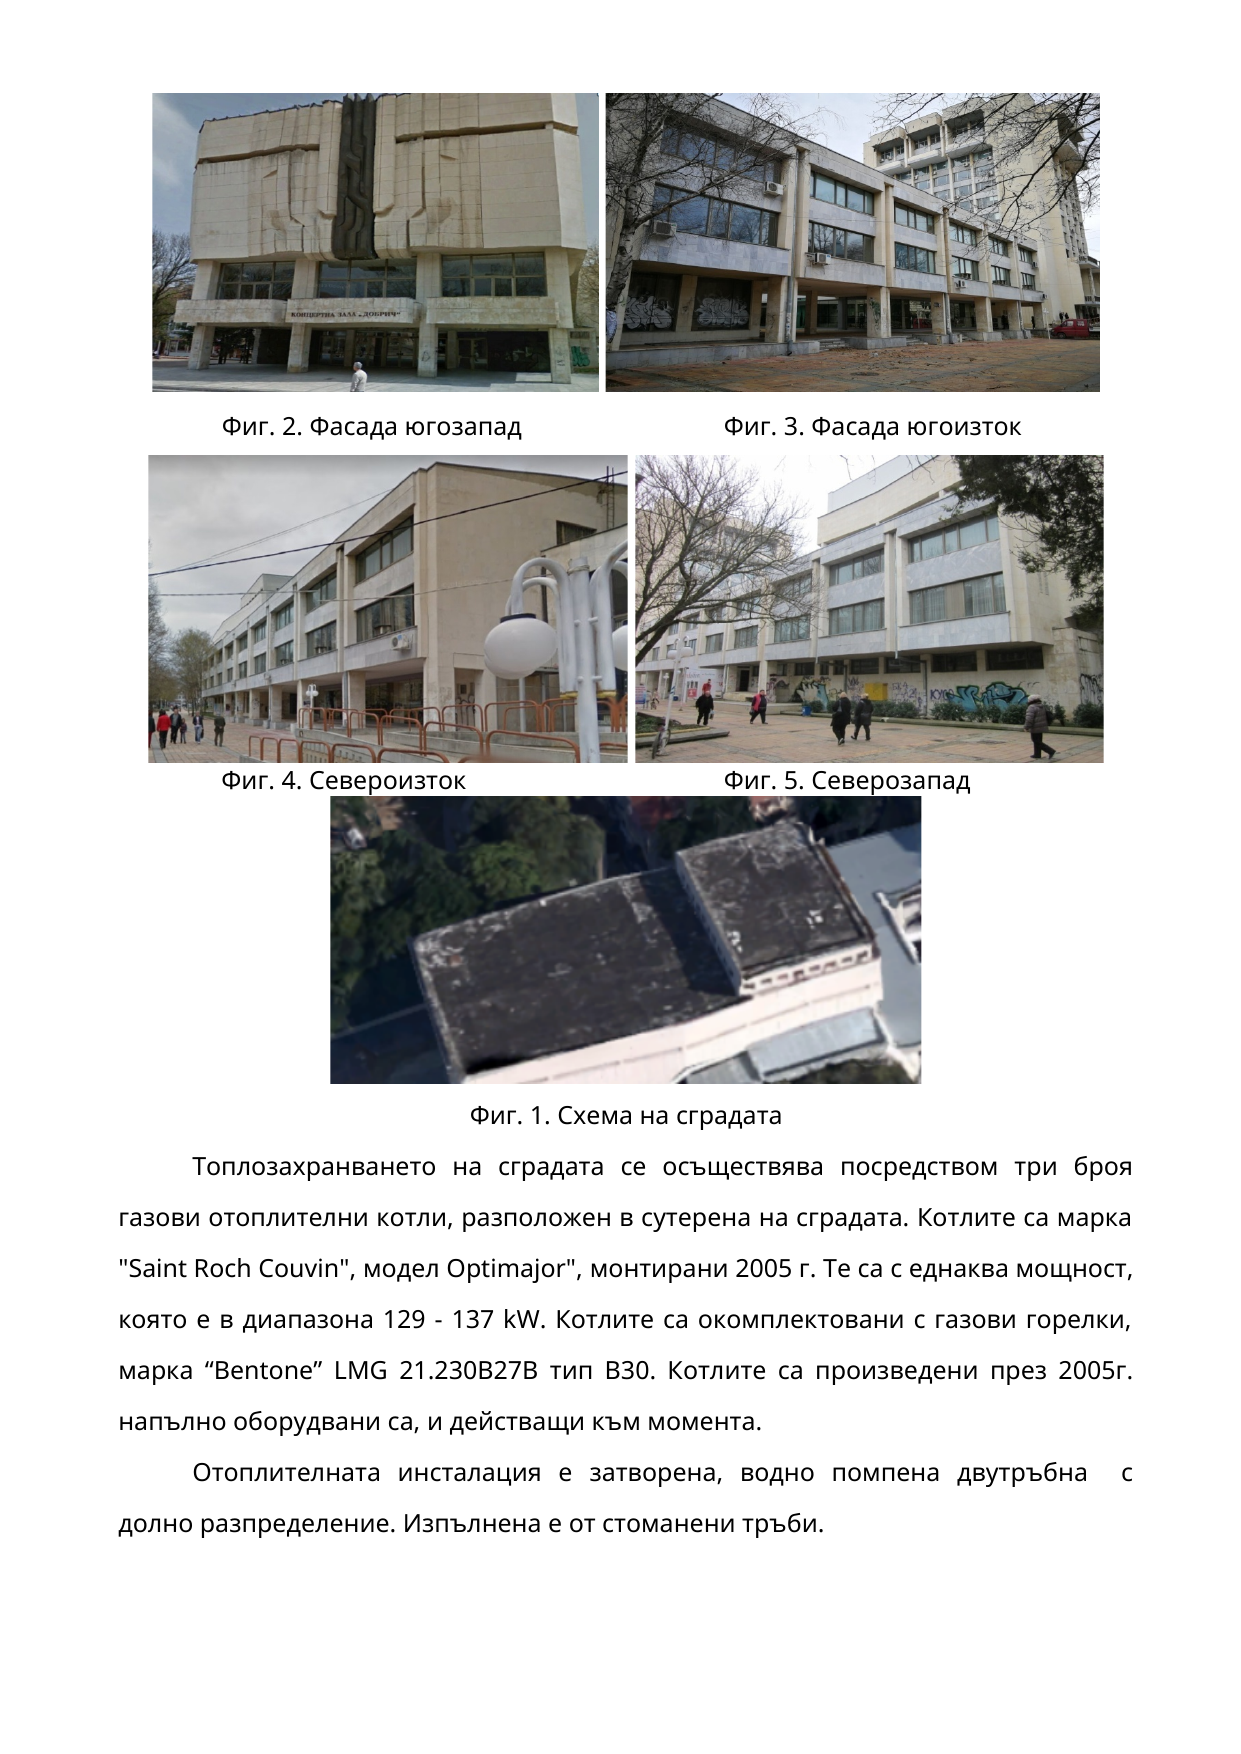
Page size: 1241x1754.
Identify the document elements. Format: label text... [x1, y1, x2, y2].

picture [635, 455, 1104, 763]
picture [605, 93, 1100, 392]
picture [148, 455, 628, 763]
picture [330, 796, 922, 1084]
text Фиг. 4. Североизток Фиг. 5. Северозапад [118, 763, 1134, 797]
text Отоплителната инсталация е затворена, водно помпена двутръбна с долно разпределение. Изпълнена е от стоманени тръби. [118, 1455, 1134, 1540]
text Фиг. 1. Схема на сградата [118, 1097, 1134, 1132]
picture [152, 93, 599, 392]
text Топлозахранването на сградата се осъществява посредством три броя газови отоплителни котли, разположен в сутерена на сградата. Котлите са марка "Saint Roch Couvin", модел Optimajor", монтирани 2005 г. Те са с еднаква мощност, която е в диапазона 129 - 137 kW. Котлите са окомплектовани с газови горелки, марка “Bentone” LMG 21.230B27B тип B30. Котлите са произведени през 2005г. напълно оборудвани са, и действащи към момента. [118, 1148, 1134, 1438]
text Фиг. 2. Фасада югозапад Фиг. 3. Фасада югоизток [118, 409, 1134, 443]
